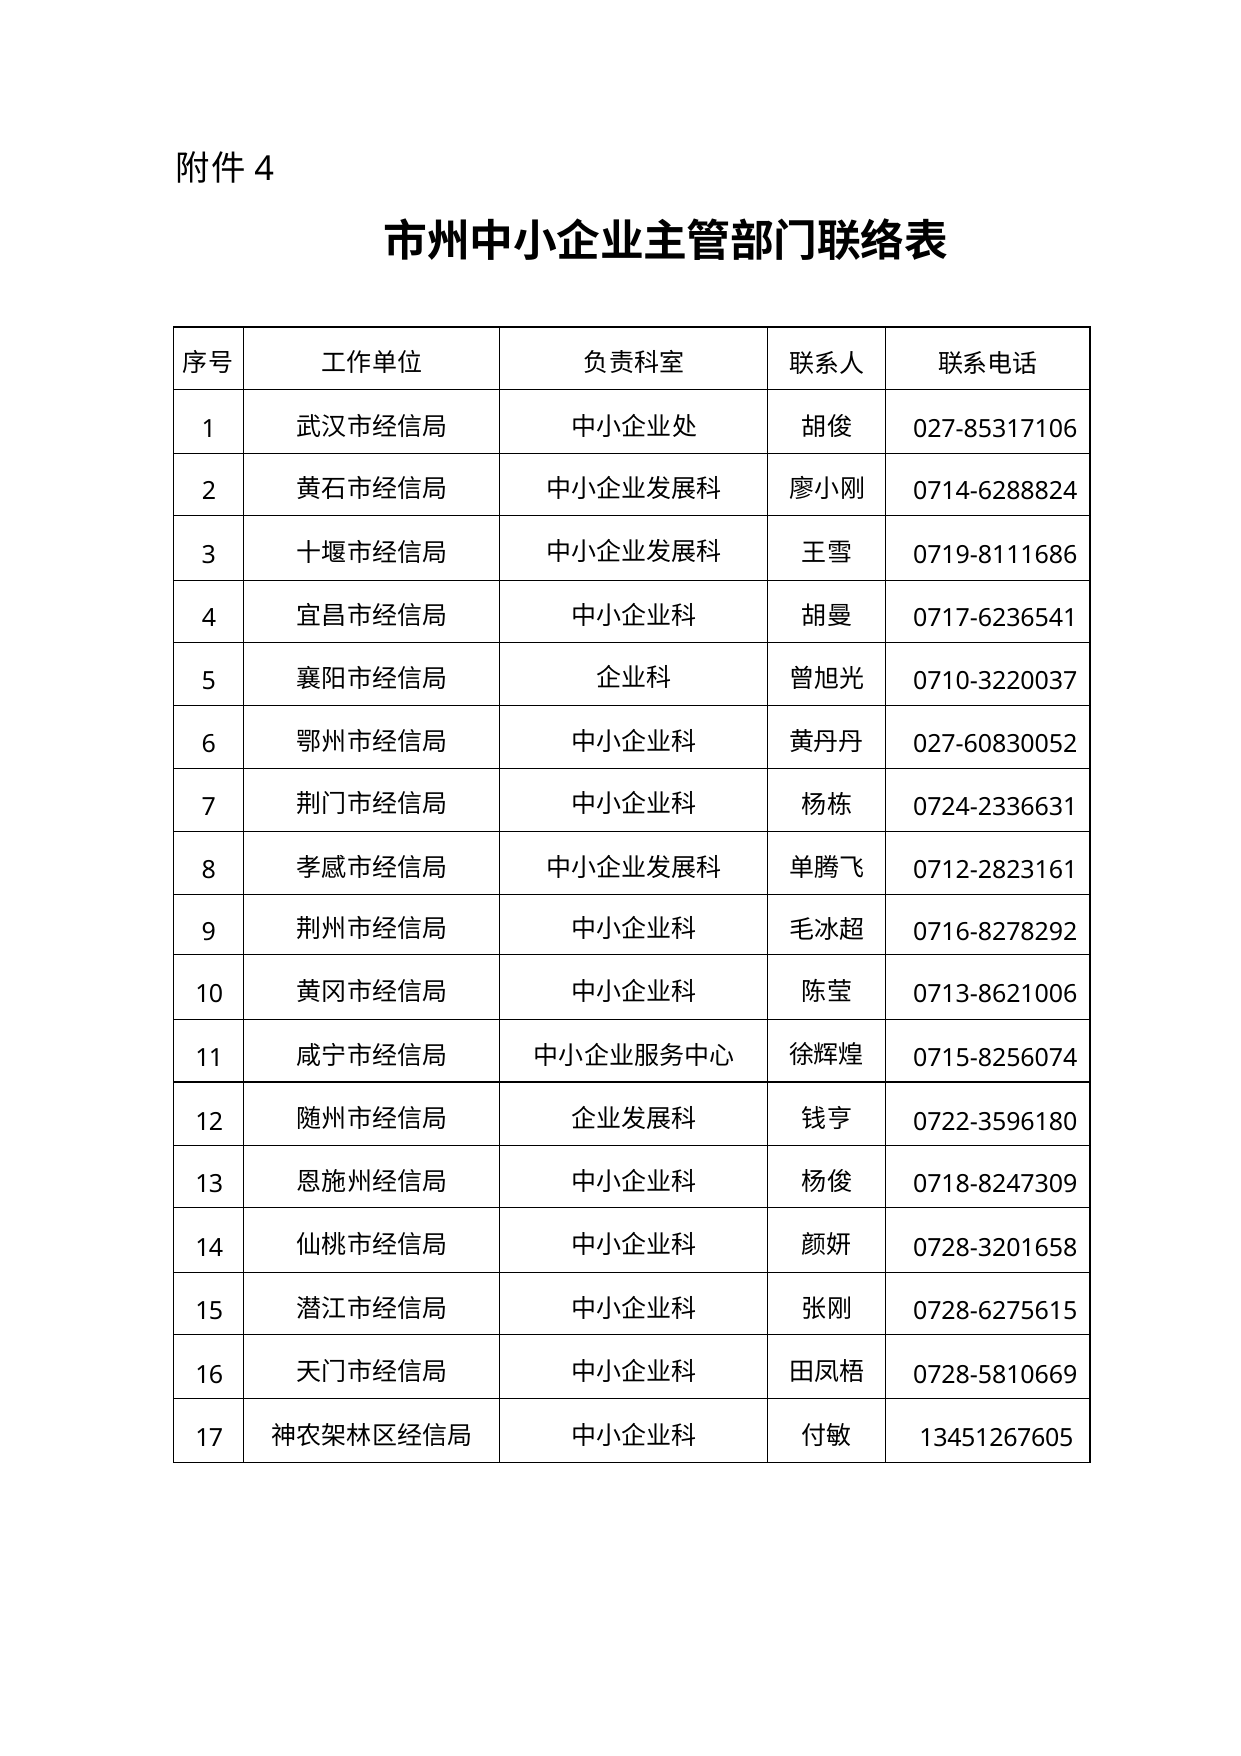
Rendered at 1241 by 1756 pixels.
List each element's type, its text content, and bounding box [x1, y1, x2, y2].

table_cell 中小企业服务中心 [500, 1020, 767, 1081]
table_cell 黄丹丹 [768, 706, 885, 768]
table_cell 5 [174, 643, 243, 705]
table_cell 鄂州市经信局 [244, 706, 499, 768]
table_cell 027-60830052 [886, 706, 1089, 768]
table_cell 陈莹 [768, 955, 885, 1019]
table_cell 027-85317106 [886, 390, 1089, 453]
table_cell 中小企业发展科 [500, 832, 767, 894]
table_header 负责科室 [500, 328, 767, 389]
table_cell 杨栋 [768, 769, 885, 831]
table_cell 中小企业科 [500, 1335, 767, 1398]
table_cell 恩施州经信局 [244, 1146, 499, 1207]
table_cell 徐辉煌 [768, 1020, 885, 1081]
table_cell 0718-8247309 [886, 1146, 1089, 1207]
table_header 联系人 [768, 328, 885, 389]
table_cell 潜江市经信局 [244, 1273, 499, 1334]
table_cell 13451267605 [886, 1399, 1089, 1462]
table_header 工作单位 [244, 328, 499, 389]
table_cell 0714-6288824 [886, 454, 1089, 515]
table_cell 中小企业科 [500, 895, 767, 954]
table_cell 0722-3596180 [886, 1083, 1089, 1145]
table_cell 0716-8278292 [886, 895, 1089, 954]
table_cell 十堰市经信局 [244, 516, 499, 580]
table_cell 孝感市经信局 [244, 832, 499, 894]
table_cell 中小企业发展科 [500, 516, 767, 580]
table_cell 黄石市经信局 [244, 454, 499, 515]
table_cell 中小企业科 [500, 1399, 767, 1462]
table_cell 0715-8256074 [886, 1020, 1089, 1081]
text 附件4 [175, 146, 1091, 189]
table_cell 仙桃市经信局 [244, 1208, 499, 1272]
table_cell 中小企业科 [500, 706, 767, 768]
table_cell 3 [174, 516, 243, 580]
table_cell 9 [174, 895, 243, 954]
table_cell 襄阳市经信局 [244, 643, 499, 705]
table_cell 胡俊 [768, 390, 885, 453]
table_cell 0713-8621006 [886, 955, 1089, 1019]
table_cell 4 [174, 581, 243, 642]
table_cell 中小企业科 [500, 1208, 767, 1272]
table_cell 咸宁市经信局 [244, 1020, 499, 1081]
table_cell 0719-8111686 [886, 516, 1089, 580]
table_cell 付敏 [768, 1399, 885, 1462]
text 市州中小企业主管部门联络表 [383, 213, 1091, 267]
table_cell 随州市经信局 [244, 1083, 499, 1145]
table_header 联系电话 [886, 328, 1089, 389]
table_cell 田凤梧 [768, 1335, 885, 1398]
table_cell 毛冰超 [768, 895, 885, 954]
table_cell 单腾飞 [768, 832, 885, 894]
table_cell 荆州市经信局 [244, 895, 499, 954]
table_cell 0728-6275615 [886, 1273, 1089, 1334]
table_cell 0712-2823161 [886, 832, 1089, 894]
table_cell 中小企业科 [500, 581, 767, 642]
table_cell 企业科 [500, 643, 767, 705]
table_cell 2 [174, 454, 243, 515]
table_cell 16 [174, 1335, 243, 1398]
table_cell 中小企业科 [500, 1273, 767, 1334]
table_cell 1 [174, 390, 243, 453]
table_cell 曾旭光 [768, 643, 885, 705]
table_cell 王雪 [768, 516, 885, 580]
table_cell 颜妍 [768, 1208, 885, 1272]
table_cell 15 [174, 1273, 243, 1334]
table_cell 0710-3220037 [886, 643, 1089, 705]
table_cell 企业发展科 [500, 1083, 767, 1145]
table_cell 17 [174, 1399, 243, 1462]
table_cell 中小企业处 [500, 390, 767, 453]
table_cell 钱亨 [768, 1083, 885, 1145]
table_cell 神农架林区经信局 [244, 1399, 499, 1462]
table_cell 7 [174, 769, 243, 831]
table_cell 宜昌市经信局 [244, 581, 499, 642]
table_cell 武汉市经信局 [244, 390, 499, 453]
table_cell 中小企业科 [500, 1146, 767, 1207]
table_cell 0717-6236541 [886, 581, 1089, 642]
table_cell 12 [174, 1083, 243, 1145]
table_cell 杨俊 [768, 1146, 885, 1207]
table_cell 0728-3201658 [886, 1208, 1089, 1272]
table_cell 10 [174, 955, 243, 1019]
table_cell 13 [174, 1146, 243, 1207]
table_cell 11 [174, 1020, 243, 1081]
table_cell 廖小刚 [768, 454, 885, 515]
table_cell 0724-2336631 [886, 769, 1089, 831]
table_cell 8 [174, 832, 243, 894]
table_cell 黄冈市经信局 [244, 955, 499, 1019]
table_cell 0728-5810669 [886, 1335, 1089, 1398]
table_cell 荆门市经信局 [244, 769, 499, 831]
table_cell 天门市经信局 [244, 1335, 499, 1398]
table_cell 中小企业科 [500, 769, 767, 831]
table_cell 张刚 [768, 1273, 885, 1334]
table_cell 6 [174, 706, 243, 768]
table_cell 中小企业科 [500, 955, 767, 1019]
table_cell 中小企业发展科 [500, 454, 767, 515]
table_cell 胡曼 [768, 581, 885, 642]
table_header 序号 [174, 328, 243, 389]
table_cell 14 [174, 1208, 243, 1272]
